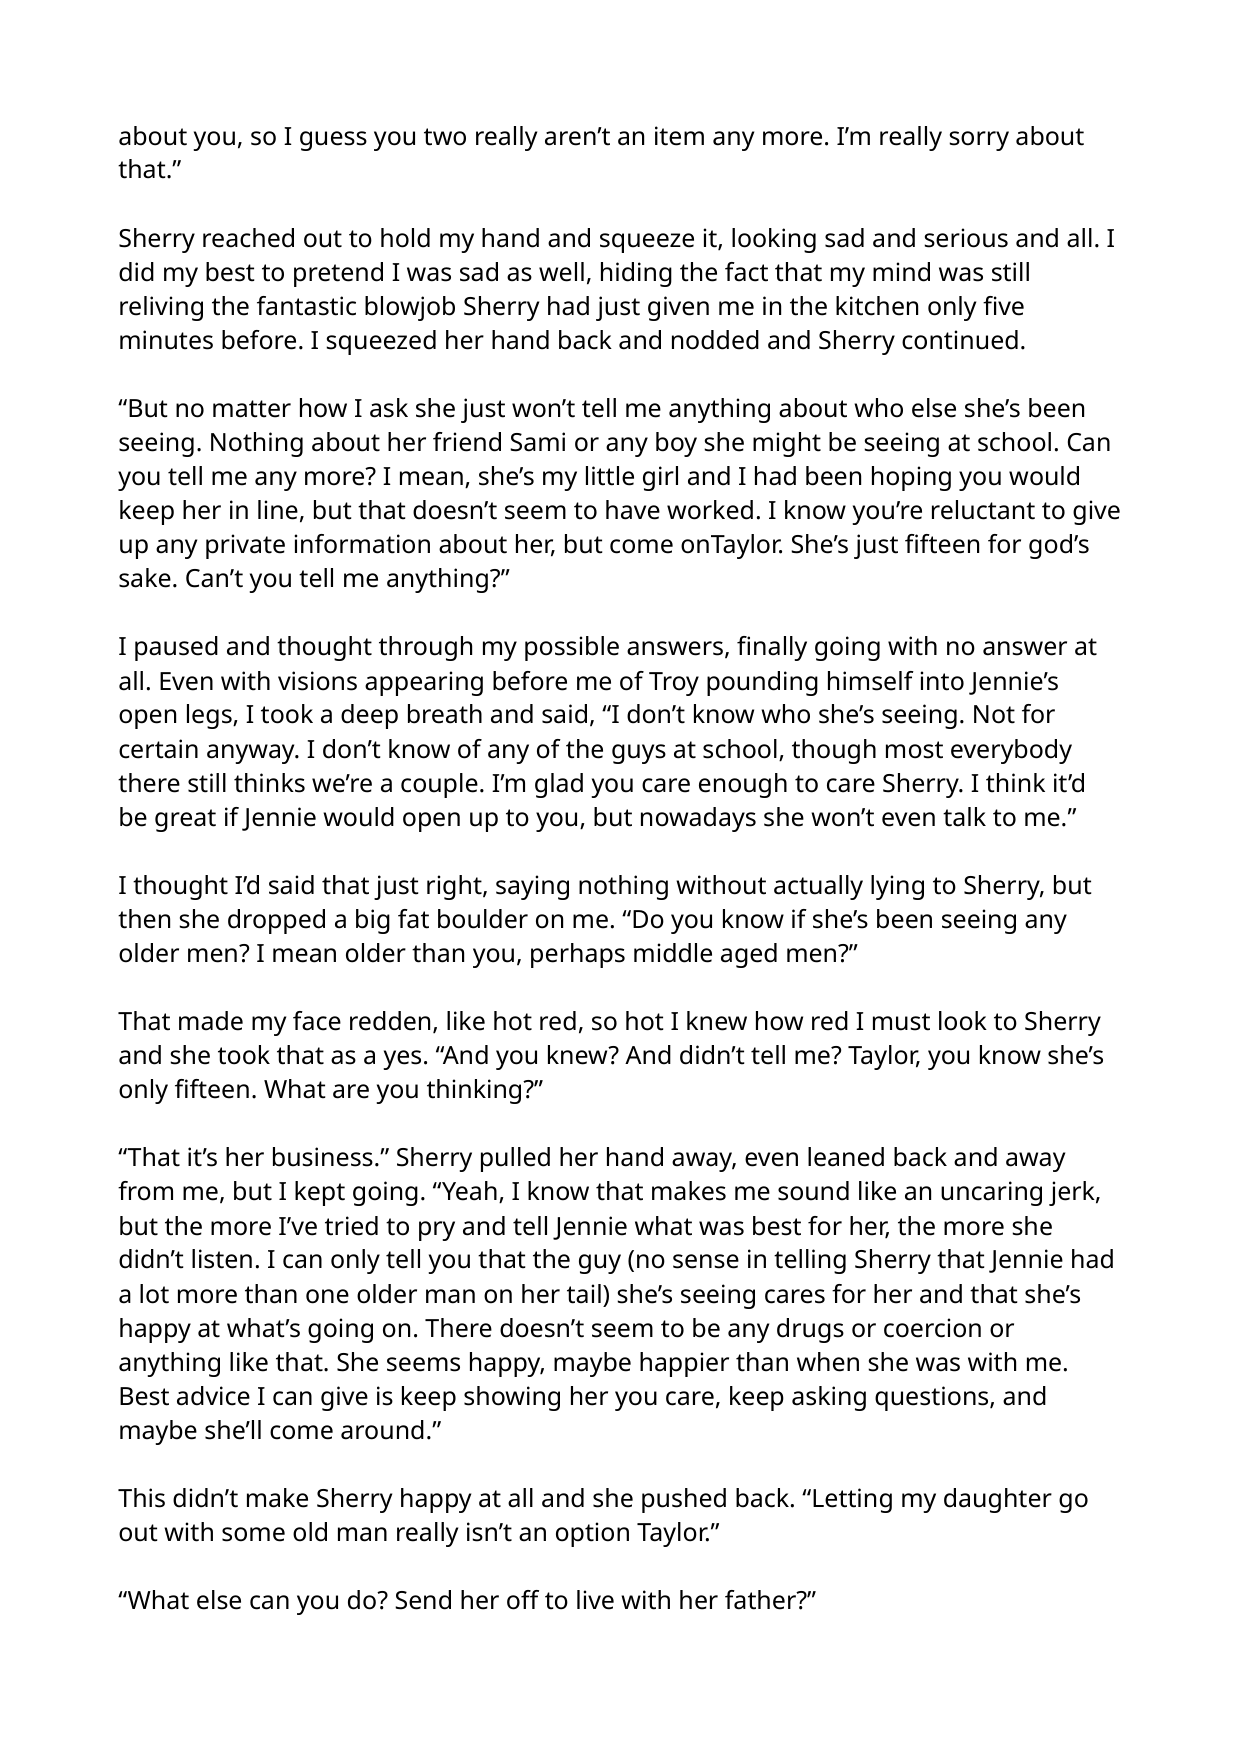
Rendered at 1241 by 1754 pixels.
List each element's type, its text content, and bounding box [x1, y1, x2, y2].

text Sherry reached out to hold my hand and squeeze it, looking sad and serious and all. I did my best to pretend I was sad as well, hiding the fact that my mind was still reliving the fantastic blowjob Sherry had just given me in the kitchen only five minutes before. I squeezed her hand back and nodded and Sherry continued. [118, 220, 1122, 357]
text “But no matter how I ask she just won’t tell me anything about who else she’s been seeing. Nothing about her friend Sami or any boy she might be seeing at school. Can you tell me any more? I mean, she’s my little girl and I had been hoping you would keep her in line, but that doesn’t seem to have worked. I know you’re reluctant to give up any private information about her, but come onTaylor. She’s just fifteen for god’s sake. Can’t you tell me anything?” [118, 391, 1122, 595]
text I thought I’d said that just right, saying nothing without actually lying to Sherry, but then she dropped a big fat boulder on me. “Do you know if she’s been seeing any older men? I mean older than you, perhaps middle aged men?” [118, 867, 1122, 970]
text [118, 118, 1122, 186]
text “What else can you do? Send her off to live with her father?” [118, 1583, 1122, 1617]
text “That it’s her business.” Sherry pulled her hand away, even leaned back and away from me, but I kept going. “Yeah, I know that makes me sound like an uncaring jerk, but the more I’ve tried to pry and tell Jennie what was best for her, the more she didn’t listen. I can only tell you that the guy (no sense in telling Sherry that Jennie had a lot more than one older man on her tail) she’s seeing cares for her and that she’s happy at what’s going on. There doesn’t seem to be any drugs or coercion or anything like that. She seems happy, maybe happier than when she was with me. Best advice I can give is keep showing her you care, keep asking questions, and maybe she’ll come around.” [118, 1140, 1122, 1447]
text That made my face redden, like hot red, so hot I knew how red I must look to Sherry and she took that as a yes. “And you knew? And didn’t tell me? Taylor, you know she’s only fifteen. What are you thinking?” [118, 1004, 1122, 1106]
text This didn’t make Sherry happy at all and she pushed back. “Letting my daughter go out with some old man really isn’t an option Taylor.” [118, 1481, 1122, 1549]
text I paused and thought through my possible answers, finally going with no answer at all. Even with visions appearing before me of Troy pounding himself into Jennie’s open legs, I took a deep breath and said, “I don’t know who she’s seeing. Not for certain anyway. I don’t know of any of the guys at school, though most everybody there still thinks we’re a couple. I’m glad you care enough to care Sherry. I think it’d be great if Jennie would open up to you, but nowadays she won’t even talk to me.” [118, 629, 1122, 833]
